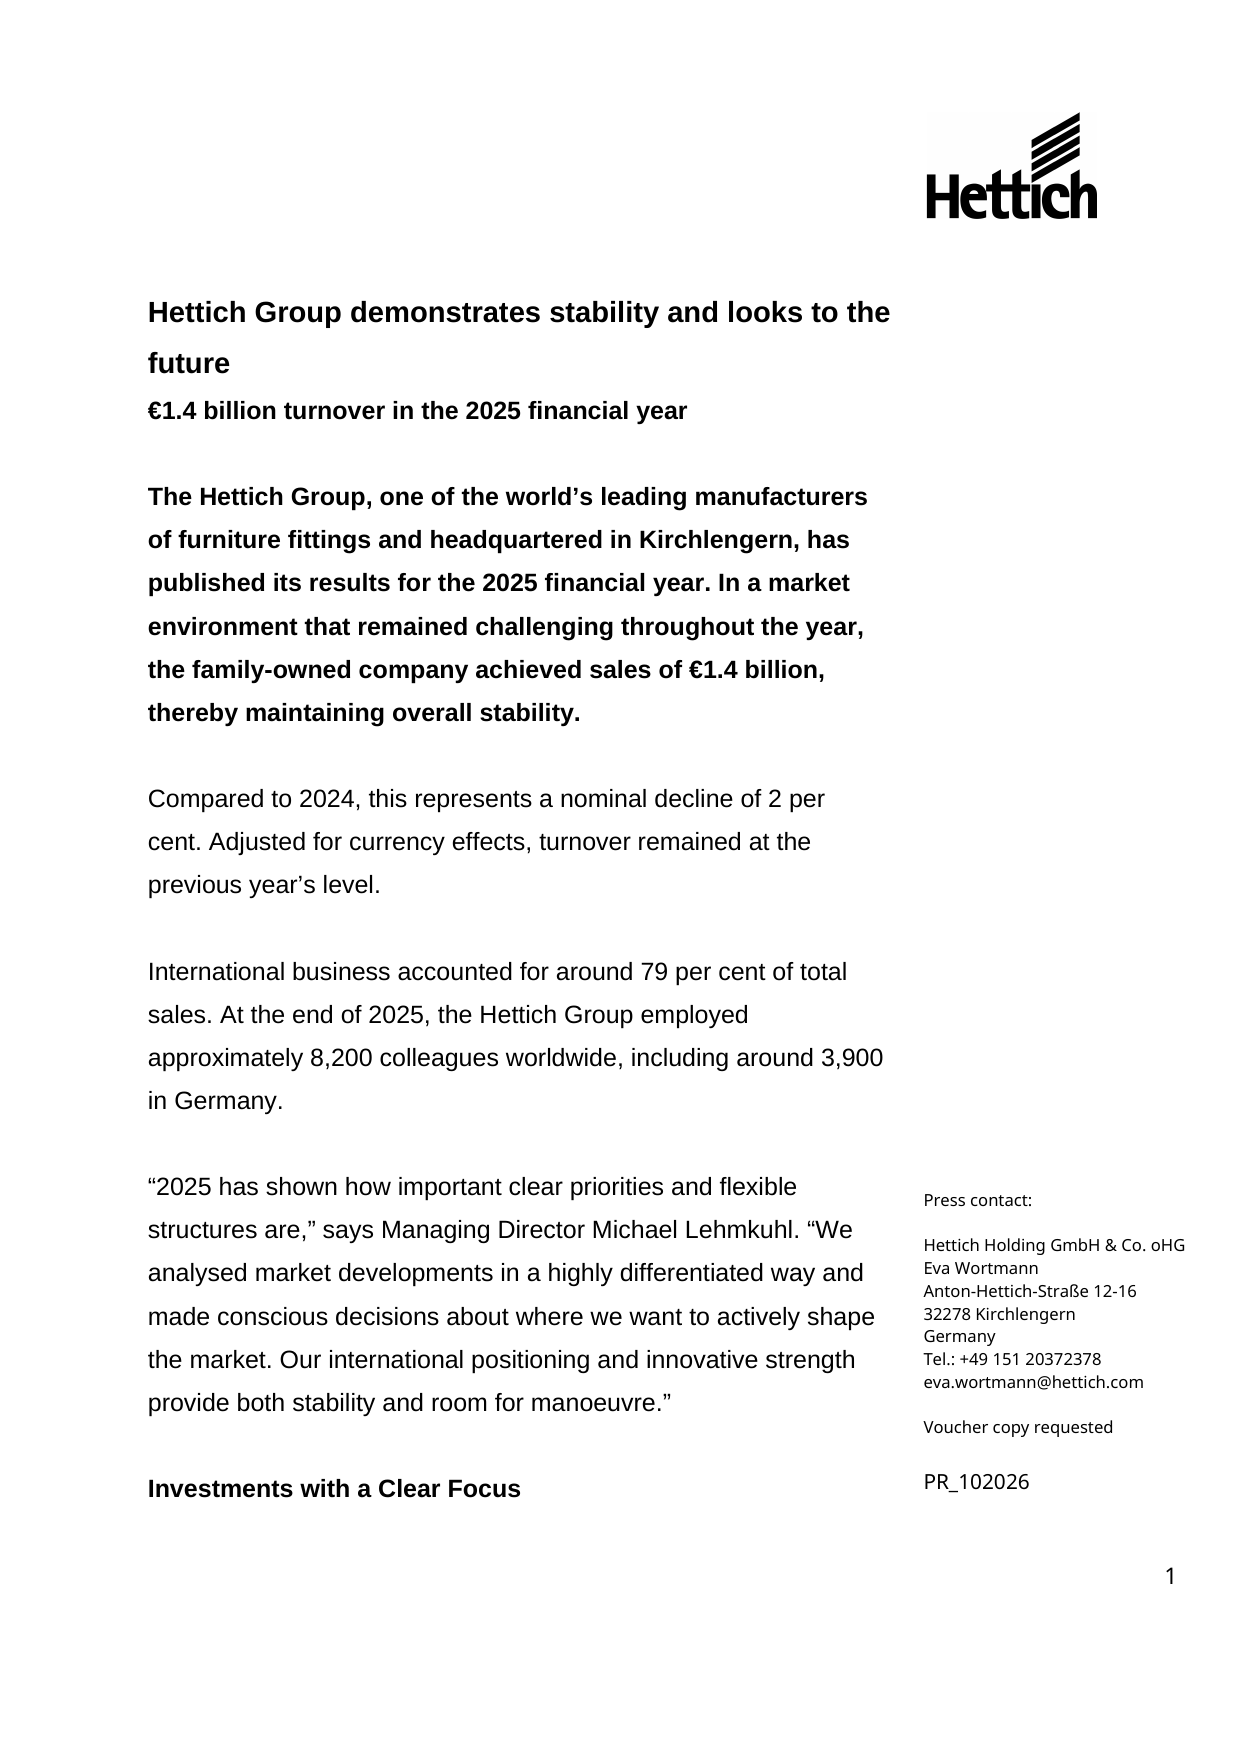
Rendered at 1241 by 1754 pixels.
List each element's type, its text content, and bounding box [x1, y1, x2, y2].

text The Hettich Group, one of the world’s leading manufacturers of furniture fittings and headquartered in Kirchlengern, has published its results for the 2025 financial year. In a market environment that remained challenging throughout the year, the family-owned company achieved sales of €1.4 billion, thereby maintaining overall stability. [148, 482, 886, 727]
text International business accounted for around 79 per cent of total sales. At the end of 2025, the Hettich Group employed approximately 8,200 colleagues worldwide, including around 3,900 in Germany. [148, 957, 886, 1115]
text Compared to 2024, this represents a nominal decline of 2 per cent. Adjusted for currency effects, turnover remained at the previous year’s level. [148, 784, 886, 899]
text Hettich Group demonstrates stability and looks to the future [148, 295, 946, 379]
text Investments with a Clear Focus [148, 1474, 886, 1503]
picture [926, 112, 1097, 219]
text “2025 has shown how important clear priorities and flexible structures are,” says Managing Director Michael Lehmkuhl. “We analysed market developments in a highly differentiated way and made conscious decisions about where we want to actively shape the market. Our international positioning and innovative strength provide both stability and room for manoeuvre.” [148, 1172, 886, 1417]
text €1.4 billion turnover in the 2025 financial year [148, 396, 946, 425]
